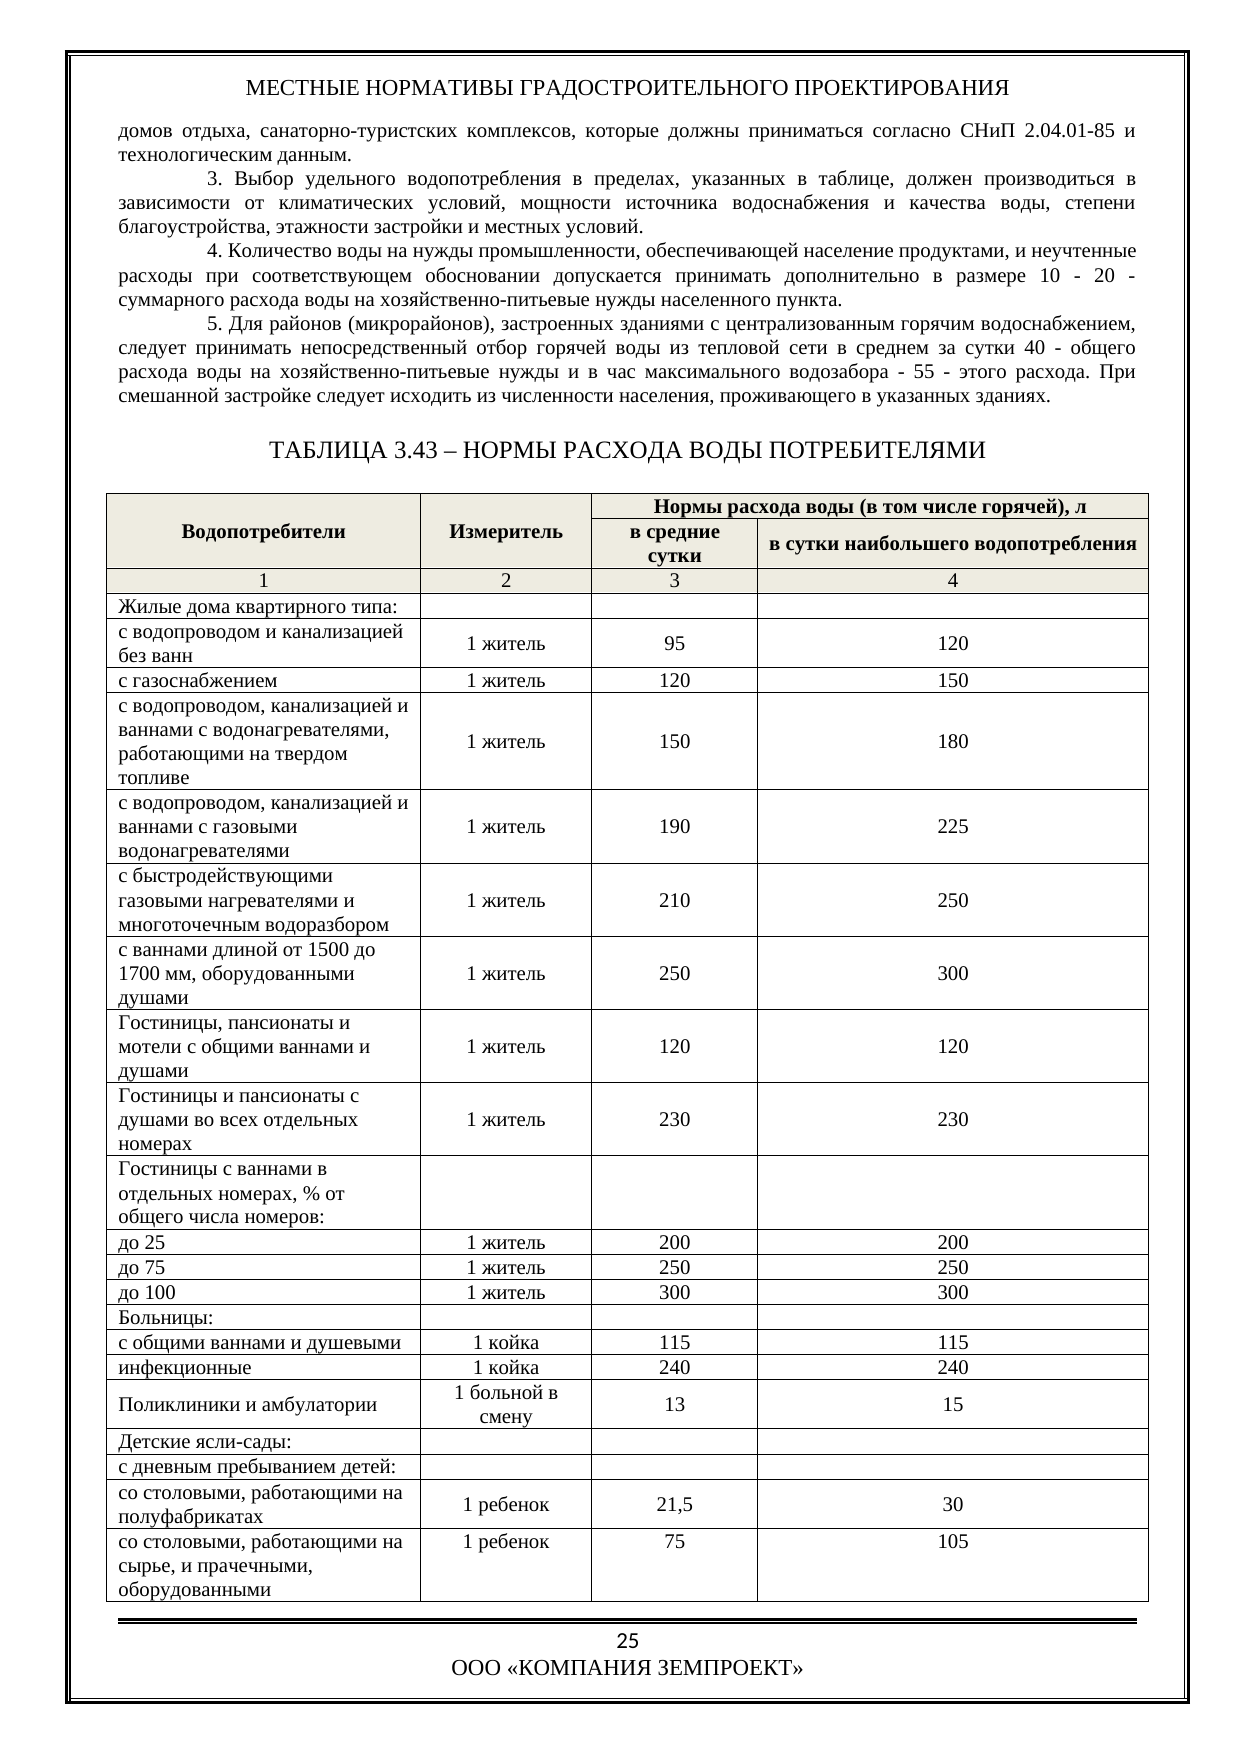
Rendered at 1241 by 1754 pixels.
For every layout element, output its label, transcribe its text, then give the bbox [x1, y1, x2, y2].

table_cell [758, 1429, 1148, 1453]
table_cell 1 житель [421, 693, 591, 789]
table_cell [421, 1305, 591, 1329]
table_cell с водопроводом, канализацией и ваннами с водонагревателями, работающими на твердом топливе [107, 693, 420, 789]
table_cell 1 житель [421, 1255, 591, 1279]
table_header Измеритель [421, 494, 591, 567]
table_cell 105 [758, 1529, 1148, 1601]
table_cell [758, 594, 1148, 618]
table_cell 1 [107, 569, 420, 592]
table_cell 1 койка [421, 1355, 591, 1379]
table_cell до 25 [107, 1230, 420, 1254]
table_cell инфекционные [107, 1355, 420, 1379]
table_cell 1 житель [421, 1280, 591, 1304]
table_cell [421, 1455, 591, 1478]
table_cell 150 [592, 693, 757, 789]
table_cell 1 житель [421, 1010, 591, 1082]
table_cell [592, 1429, 757, 1453]
text 4. Количество воды на нужды промышленности, обеспечивающей население продуктами, и неучтенные расходы при соответствующем обосновании допускается принимать дополнительно в размере 10 - 20 - суммарного расхода воды на хозяйственно-питьевые нужды населенного пункта. [118, 238, 1137, 311]
table_cell 1 ребенок [421, 1529, 591, 1601]
table_cell 21,5 [592, 1480, 757, 1528]
table_cell Гостиницы и пансионаты с душами во всех отдельных номерах [107, 1083, 420, 1155]
table_cell Поликлиники и амбулатории [107, 1380, 420, 1428]
table_cell 250 [758, 864, 1148, 936]
table_cell с дневным пребыванием детей: [107, 1455, 420, 1478]
table_cell 4 [758, 569, 1148, 592]
table_cell со столовыми, работающими на полуфабрикатах [107, 1480, 420, 1528]
table_cell 115 [758, 1330, 1148, 1354]
table_cell 3 [592, 569, 757, 592]
table_cell с ваннами длиной от 1500 до , оборудованными душами [107, 937, 420, 1009]
table_cell с общими ваннами и душевыми [107, 1330, 420, 1354]
table_cell 300 [592, 1280, 757, 1304]
text 3. Выбор удельного водопотребления в пределах, указанных в таблице, должен производиться в зависимости от климатических условий, мощности источника водоснабжения и качества воды, степени благоустройства, этажности застройки и местных условий. [118, 166, 1137, 238]
table_cell Детские ясли-сады: [107, 1429, 420, 1453]
table_cell [592, 1455, 757, 1478]
table_cell 225 [758, 790, 1148, 862]
table_cell 200 [758, 1230, 1148, 1254]
table_cell в сутки наибольшего водопотребления [758, 519, 1148, 567]
table_cell 1 житель [421, 1083, 591, 1155]
table_cell 300 [758, 937, 1148, 1009]
table_cell до 100 [107, 1280, 420, 1304]
table_cell Гостиницы, пансионаты и мотели с общими ваннами и душами [107, 1010, 420, 1082]
table_cell в средние сутки [592, 519, 757, 567]
table_cell 200 [592, 1230, 757, 1254]
text ТАБЛИЦА 3.43 – НОРМЫ РАСХОДА ВОДЫ ПОТРЕБИТЕЛЯМИ [118, 436, 1137, 464]
table_cell до 75 [107, 1255, 420, 1279]
table_cell 1 койка [421, 1330, 591, 1354]
table_cell [592, 594, 757, 618]
table_cell с водопроводом и канализацией без ванн [107, 619, 420, 667]
table_cell 1 житель [421, 619, 591, 667]
table_cell 13 [592, 1380, 757, 1428]
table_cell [107, 1529, 420, 1601]
table_cell [592, 1156, 757, 1228]
table_cell 180 [758, 693, 1148, 789]
table_cell Гостиницы с ваннами в отдельных номерах, % от общего числа номеров: [107, 1156, 420, 1228]
table_header Нормы расхода воды (в том числе горячей), л [592, 494, 1148, 518]
table_cell 1 житель [421, 668, 591, 692]
table_cell 190 [592, 790, 757, 862]
table_cell 1 житель [421, 790, 591, 862]
table_cell 150 [758, 668, 1148, 692]
table_cell 120 [758, 619, 1148, 667]
table_cell 210 [592, 864, 757, 936]
table_cell 250 [592, 1255, 757, 1279]
table_header Водопотребители [107, 494, 420, 567]
table_cell 240 [758, 1355, 1148, 1379]
table_cell 30 [758, 1480, 1148, 1528]
table_cell 2 [421, 569, 591, 592]
table_cell [592, 1305, 757, 1329]
table_cell [758, 1305, 1148, 1329]
table_cell [421, 1156, 591, 1228]
table_cell [758, 1455, 1148, 1478]
table_cell 250 [758, 1255, 1148, 1279]
table_cell 120 [592, 668, 757, 692]
table_cell Жилые дома квартирного типа: [107, 594, 420, 618]
table_cell 95 [592, 619, 757, 667]
table_cell с водопроводом, канализацией и ваннами с газовыми водонагревателями [107, 790, 420, 862]
table_cell 1 больной в смену [421, 1380, 591, 1428]
table_cell 230 [592, 1083, 757, 1155]
table_cell с газоснабжением [107, 668, 420, 692]
table_cell с быстродействующими газовыми нагревателями и многоточечным водоразбором [107, 864, 420, 936]
table_cell 15 [758, 1380, 1148, 1428]
table_cell 1 житель [421, 1230, 591, 1254]
table_cell 75 [592, 1529, 757, 1601]
table_cell [421, 1429, 591, 1453]
table_cell 120 [592, 1010, 757, 1082]
table_cell 1 ребенок [421, 1480, 591, 1528]
table_cell Больницы: [107, 1305, 420, 1329]
table_cell 120 [758, 1010, 1148, 1082]
table_cell [758, 1156, 1148, 1228]
table_cell 230 [758, 1083, 1148, 1155]
table_cell 115 [592, 1330, 757, 1354]
table_cell 1 житель [421, 864, 591, 936]
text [118, 118, 1137, 166]
text 5. Для районов (микрорайонов), застроенных зданиями с централизованным горячим водоснабжением, следует принимать непосредственный отбор горячей воды из тепловой сети в среднем за сутки 40 - общего расхода воды на хозяйственно-питьевые нужды и в час максимального водозабора - 55 - этого расхода. При смешанной застройке следует исходить из численности населения, проживающего в указанных зданиях. [118, 311, 1137, 407]
table_cell 1 житель [421, 937, 591, 1009]
table_cell [421, 594, 591, 618]
table_cell 250 [592, 937, 757, 1009]
table_cell 300 [758, 1280, 1148, 1304]
table_cell 240 [592, 1355, 757, 1379]
